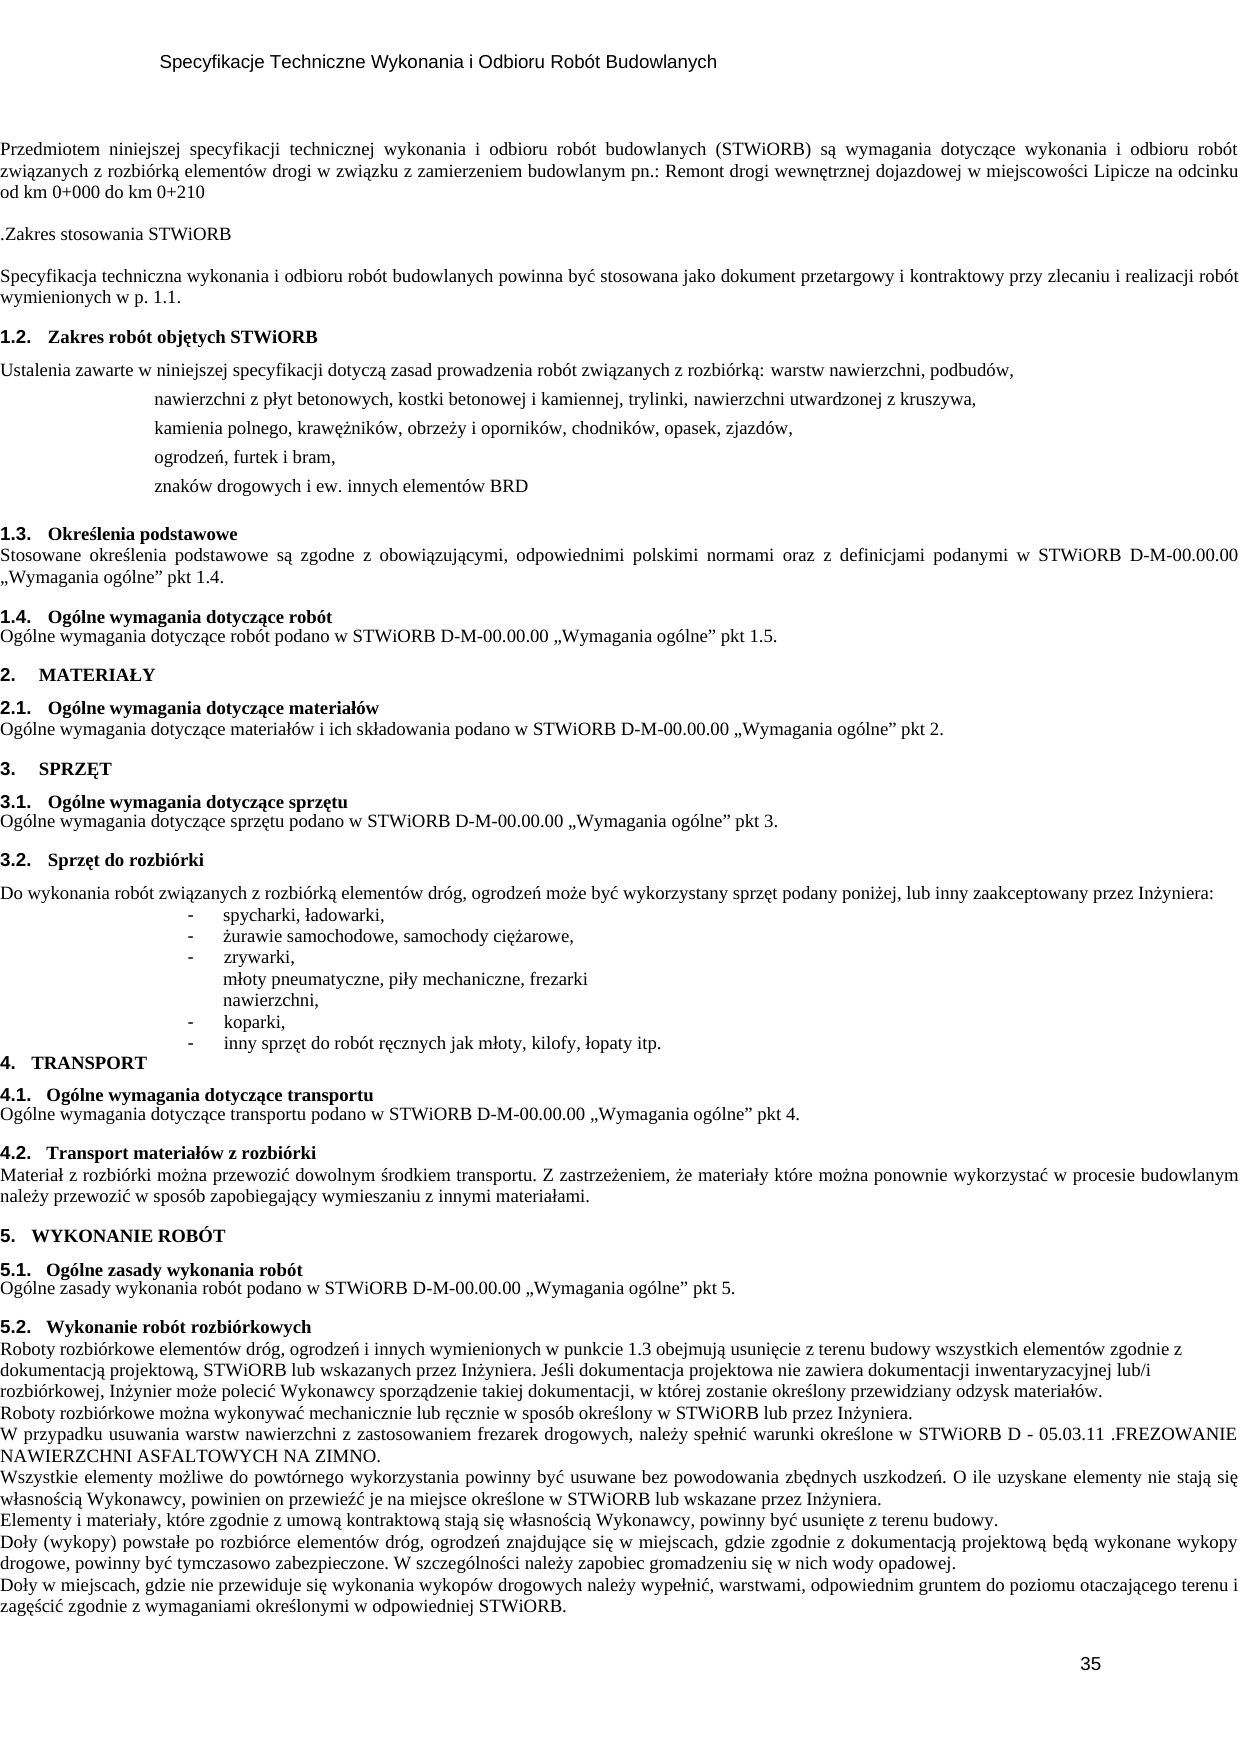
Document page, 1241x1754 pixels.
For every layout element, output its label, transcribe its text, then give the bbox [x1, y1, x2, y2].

list koparki, [187, 1011, 1240, 1033]
list Ogólne wymagania dotyczące robót [0, 609, 1240, 627]
list Sprzęt do rozbiórki [0, 851, 1240, 870]
list Ogólne wymagania dotyczące transportu [0, 1087, 1240, 1106]
text Specyfikacja techniczna wykonania i odbioru robót budowlanych powinna być stosowana jako dokument przetargowy i kontraktowy przy zlecaniu i realizacji robót wymienionych w p. 1.1. [0, 266, 1240, 308]
text Przedmiotem niniejszej specyfikacji technicznej wykonania i odbioru robót budowlanych (STWiORB) są wymagania dotyczące wykonania i odbioru robót związanych z rozbiórką elementów drogi w związku z zamierzeniem budowlanym pn.: Remont drogi wewnętrznej dojazdowej w miejscowości Lipicze na odcinku od km 0+000 do km 0+210 [0, 138, 1240, 203]
list inny sprzęt do robót ręcznych jak młoty, kilofy, łopaty itp. [187, 1033, 1240, 1054]
list Określenia podstawowe [0, 523, 1240, 545]
text .Zakres stosowania STWiORB [0, 224, 1240, 245]
text Ogólne wymagania dotyczące robót podano w STWiORB D-M-00.00.00 „Wymagania ogólne” pkt 1.5. [0, 627, 1240, 646]
text Ustalenia zawarte w niniejszej specyfikacji dotyczą zasad prowadzenia robót związanych z rozbiórką: warstw nawierzchni, podbudów, [0, 354, 1130, 383]
text W przypadku usuwania warstw nawierzchni z zastosowaniem frezarek drogowych, należy spełnić warunki określone w STWiORB D - 05.03.11 .FREZOWANIE NAWIERZCHNI ASFALTOWYCH NA ZIMNO. [0, 1424, 1240, 1467]
list Zakres robót objętych STWiORB [0, 329, 1240, 347]
text znaków drogowych i ew. innych elementów BRD [154, 469, 1240, 498]
text Elementy i materiały, które zgodnie z umową kontraktową stają się własnością Wykonawcy, powinny być usunięte z terenu budowy. [0, 1509, 1240, 1531]
text Stosowane określenia podstawowe są zgodne z obowiązującymi, odpowiednimi polskimi normami oraz z definicjami podanymi w STWiORB D-M-00.00.00 „Wymagania ogólne” pkt 1.4. [0, 545, 1240, 588]
text ogrodzeń, furtek i bram, [154, 441, 1240, 469]
list WYKONANIE ROBÓT [0, 1228, 1240, 1246]
text Roboty rozbiórkowe elementów dróg, ogrodzeń i innych wymienionych w punkcie 1.3 obejmują usunięcie z terenu budowy wszystkich elementów zgodnie z dokumentacją projektową, STWiORB lub wskazanych przez Inżyniera. Jeśli dokumentacja projektowa nie zawiera dokumentacji inwentaryzacyjnej lub/i rozbiórkowej, Inżynier może polecić Wykonawcy sporządzenie takiej dokumentacji, w której zostanie określony przewidziany odzysk materiałów. [0, 1338, 1240, 1402]
list SPRZĘT [0, 760, 1240, 779]
list MATERIAŁY [0, 666, 1240, 685]
text nawierzchni z płyt betonowych, kostki betonowej i kamiennej, trylinki, nawierzchni utwardzonej z kruszywa, kamienia polnego, krawężników, obrzeży i oporników, chodników, opasek, zjazdów, [154, 383, 1009, 441]
text Ogólne wymagania dotyczące materiałów i ich składowania podano w STWiORB D-M-00.00.00 „Wymagania ogólne” pkt 2. [0, 718, 1240, 739]
text Do wykonania robót związanych z rozbiórką elementów dróg, ogrodzeń może być wykorzystany sprzęt podany poniżej, lub inny zaakceptowany przez Inżyniera: [0, 882, 1240, 904]
text Doły (wykopy) powstałe po rozbiórce elementów dróg, ogrodzeń znajdujące się w miejscach, gdzie zgodnie z dokumentacją projektową będą wykonane wykopy drogowe, powinny być tymczasowo zabezpieczone. W szczególności należy zapobiec gromadzeniu się w nich wody opadowej. [0, 1531, 1240, 1574]
list Ogólne wymagania dotyczące materiałów [0, 697, 1240, 718]
list spycharki, ładowarki, [187, 904, 596, 925]
text młoty pneumatyczne, piły mechaniczne, frezarki nawierzchni, [223, 968, 682, 1011]
list żurawie samochodowe, samochody ciężarowe, [187, 925, 705, 947]
list Wykonanie robót rozbiórkowych [0, 1316, 1240, 1338]
text Ogólne wymagania dotyczące sprzętu podano w STWiORB D-M-00.00.00 „Wymagania ogólne” pkt 3. [0, 812, 1240, 831]
text Doły w miejscach, gdzie nie przewiduje się wykonania wykopów drogowych należy wypełnić, warstwami, odpowiednim gruntem do poziomu otaczającego terenu i zagęścić zgodnie z wymaganiami określonymi w odpowiedniej STWiORB. [0, 1574, 1240, 1617]
text Ogólne zasady wykonania robót podano w STWiORB D-M-00.00.00 „Wymagania ogólne” pkt 5. [0, 1280, 1240, 1298]
list TRANSPORT [0, 1054, 1240, 1073]
list Transport materiałów z rozbiórki [0, 1142, 1240, 1164]
text Wszystkie elementy możliwe do powtórnego wykorzystania powinny być usuwane bez powodowania zbędnych uszkodzeń. O ile uzyskane elementy nie stają się własnością Wykonawcy, powinien on przewieźć je na miejsce określone w STWiORB lub wskazane przez Inżyniera. [0, 1467, 1240, 1509]
text Roboty rozbiórkowe można wykonywać mechanicznie lub ręcznie w sposób określony w STWiORB lub przez Inżyniera. [0, 1402, 1240, 1424]
text Ogólne wymagania dotyczące transportu podano w STWiORB D-M-00.00.00 „Wymagania ogólne” pkt 4. [0, 1106, 1240, 1124]
list Ogólne zasady wykonania robót [0, 1261, 1240, 1280]
text Materiał z rozbiórki można przewozić dowolnym środkiem transportu. Z zastrzeżeniem, że materiały które można ponownie wykorzystać w procesie budowlanym należy przewozić w sposób zapobiegający wymieszaniu z innymi materiałami. [0, 1164, 1240, 1207]
list Ogólne wymagania dotyczące sprzętu [0, 793, 1240, 812]
list zrywarki, [187, 947, 1240, 968]
